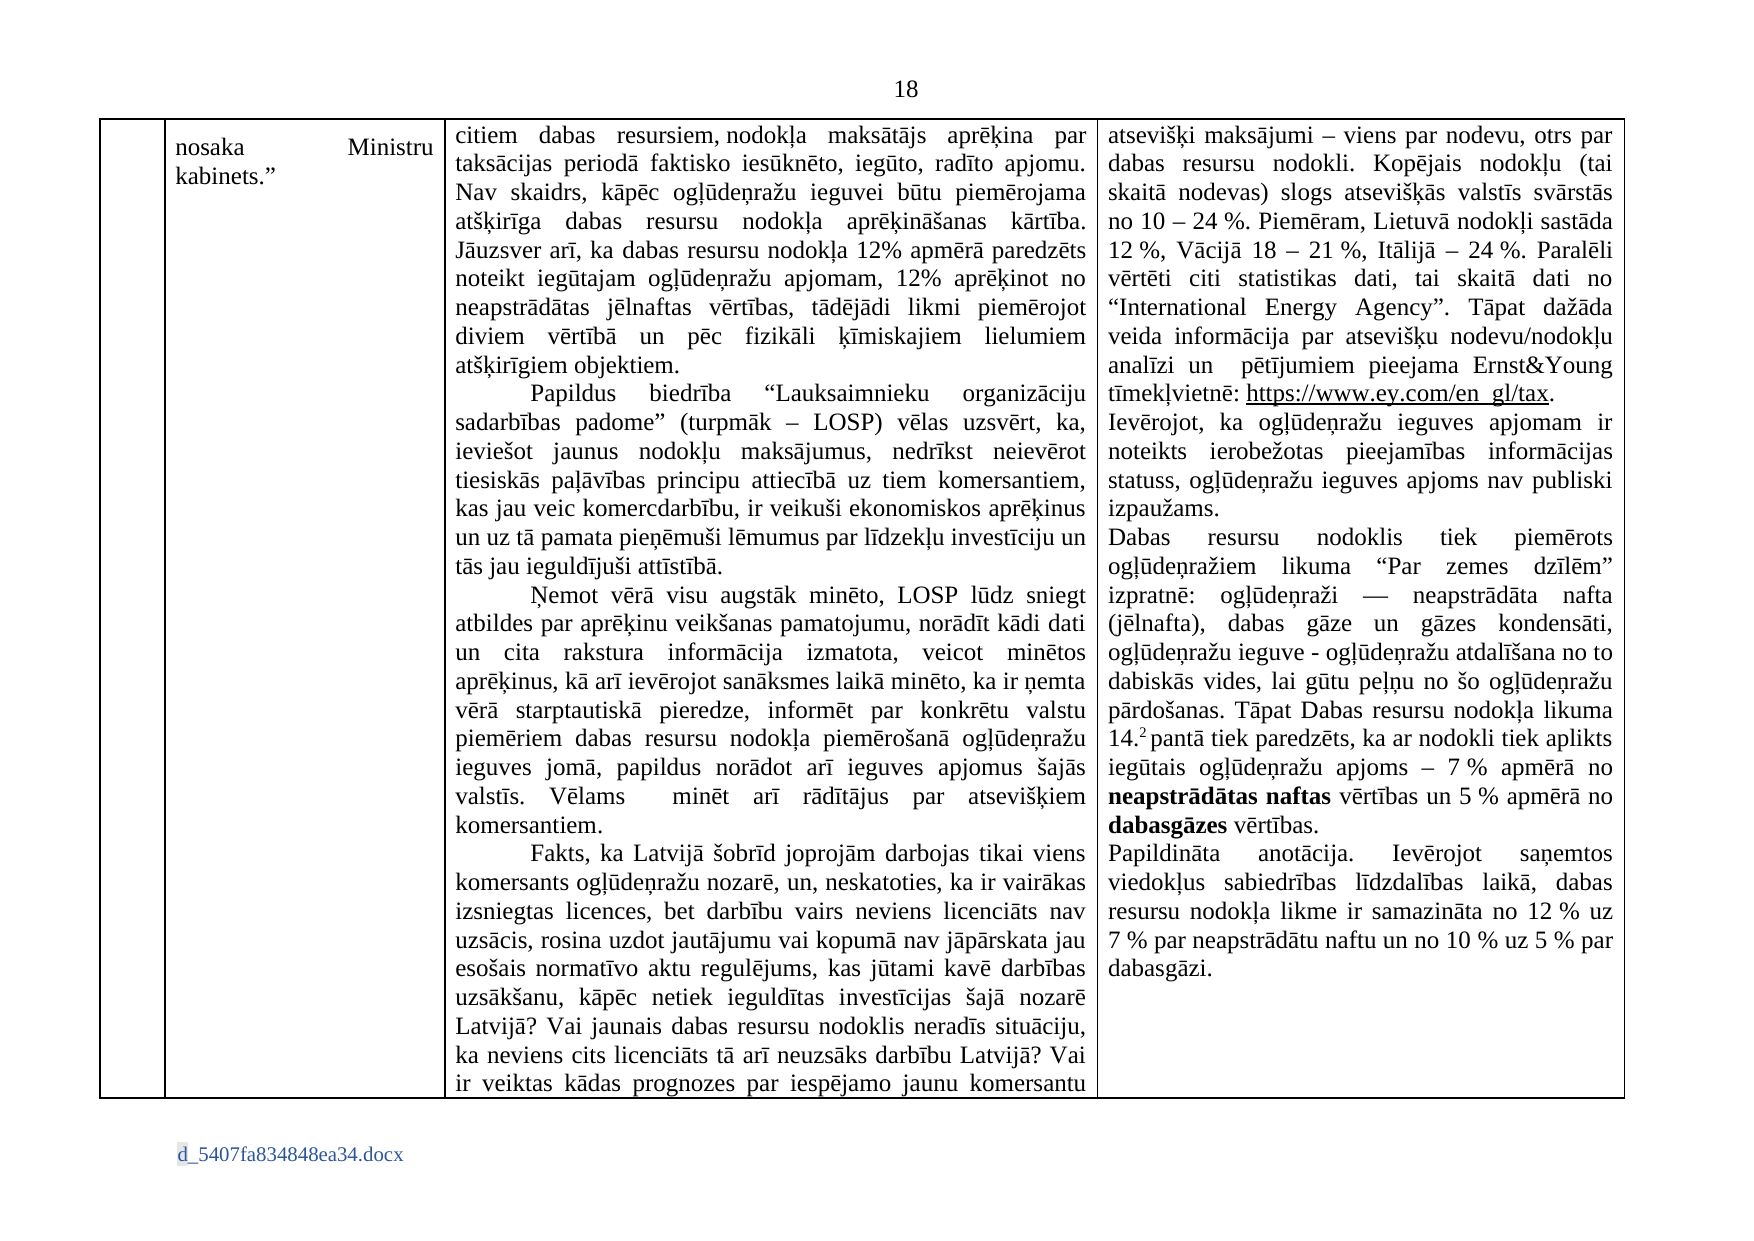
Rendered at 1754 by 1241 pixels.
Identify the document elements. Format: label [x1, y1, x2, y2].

table_cell [446, 120, 1097, 1097]
table_cell [166, 120, 444, 1097]
table_cell [101, 120, 164, 1097]
table_cell [1098, 120, 1624, 1097]
